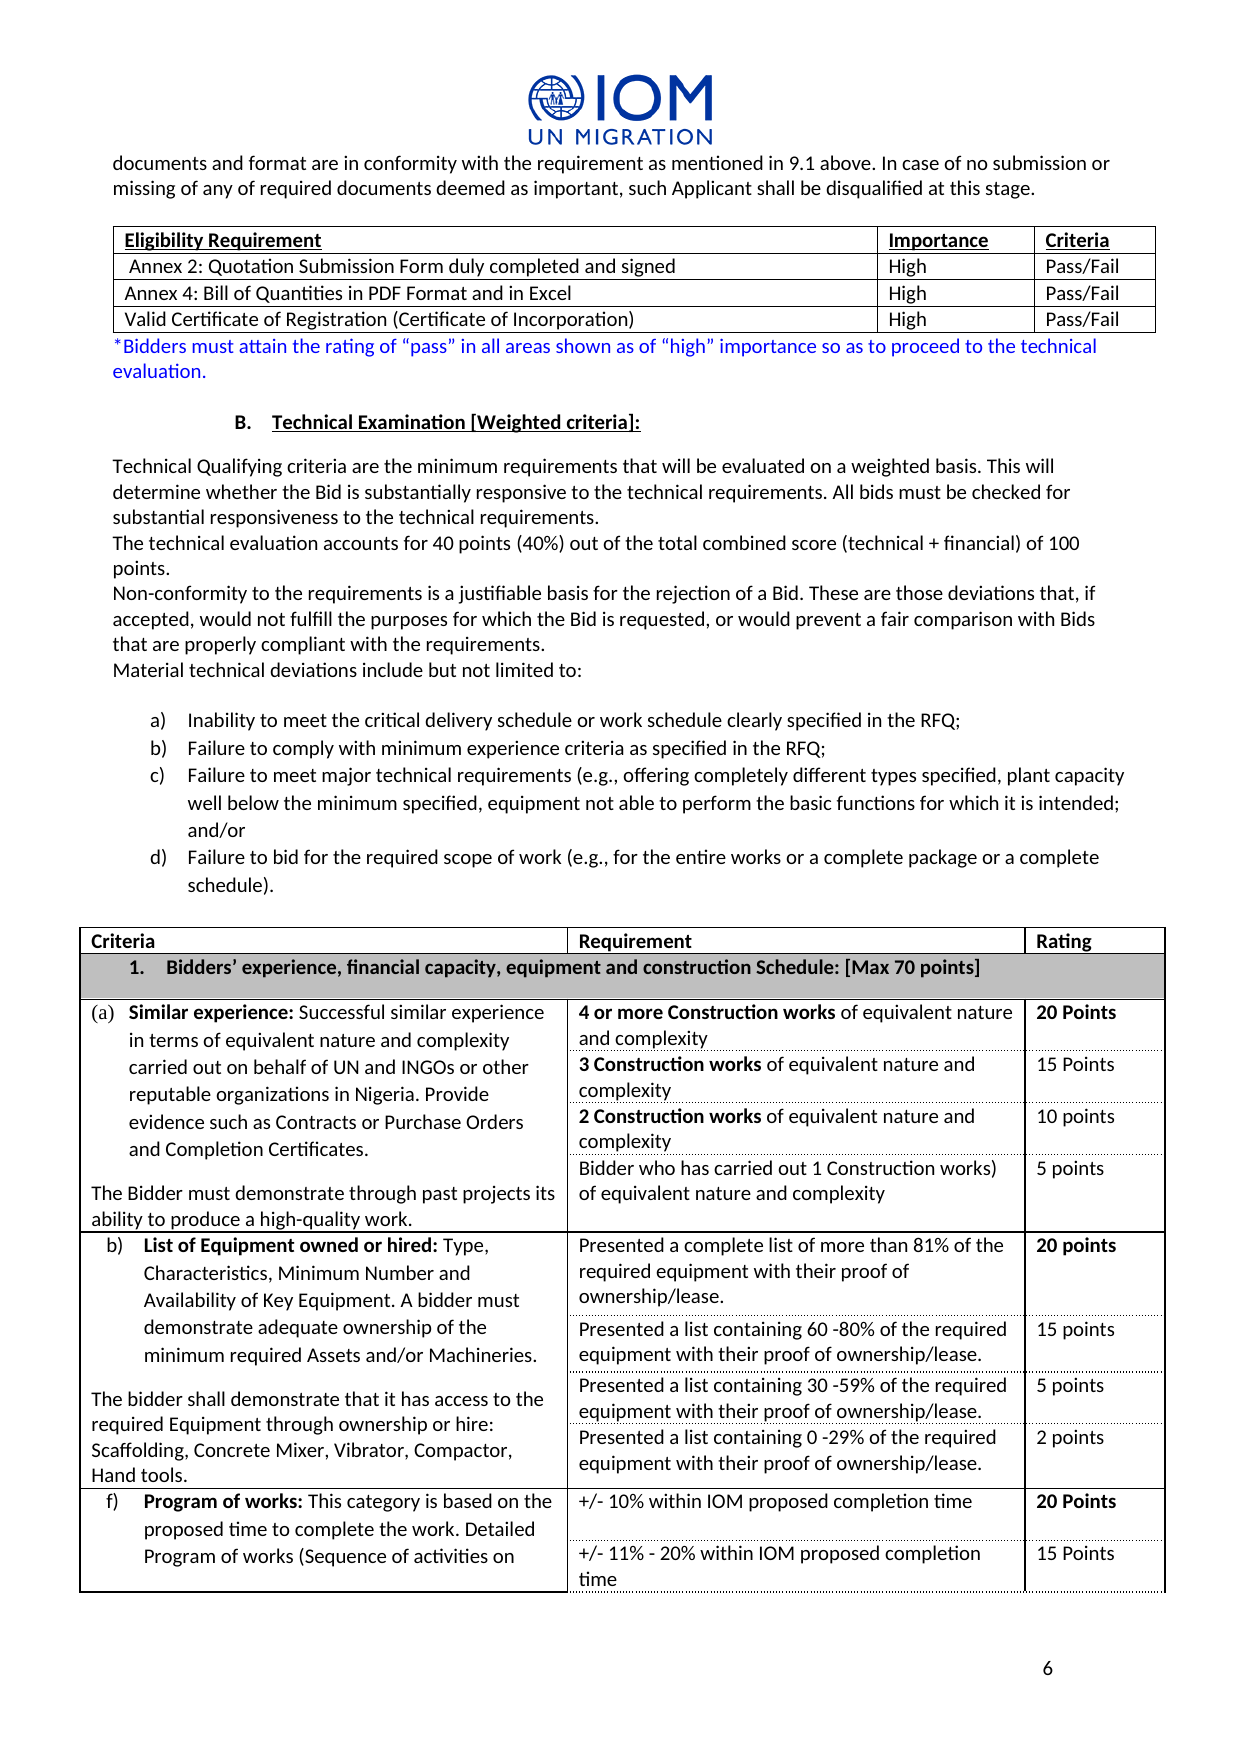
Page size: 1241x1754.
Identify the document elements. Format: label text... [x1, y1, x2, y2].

picture [524, 73, 716, 146]
table_cell Presented a list containing 0 -29% of the required equipment with their proof of ownership/lease. [568, 1423, 1024, 1488]
table_cell 20 Points [1026, 1489, 1164, 1539]
table_header Eligibility Requirement [114, 227, 877, 253]
table_cell 20 points [1026, 1233, 1164, 1315]
table_cell 15 Points [1026, 1050, 1164, 1102]
table_cell Similar experience: Successful similar experience in terms of equivalent nature and complexity carried out on behalf of UN and INGOs or other reputable organizations in Nigeria. Provide evidence such as Contracts or Purchase Orders and Completion Certificates. The Bidder must demonstrate through past projects its ability to produce a high-quality work. [81, 1000, 567, 1231]
table_cell 4 or more Construction works of equivalent nature and complexity [568, 1000, 1024, 1050]
table_cell Program of works: This category is based on the proposed time to complete the work. Detailed Program of works (Sequence of activities on how the work will be implemented) is required to show how the program of works was planned. [81, 1489, 567, 1591]
table_cell Annex 4: Bill of Quantities in PDF Format and in Excel [114, 280, 877, 306]
table_cell 15 points [1026, 1315, 1164, 1371]
table_cell 5 points [1026, 1371, 1164, 1423]
table_cell 10 points [1026, 1102, 1164, 1154]
text Non-conformity to the requirements is a justifiable basis for the rejection of a Bid. These are those deviations that, if accepted, would not fulfill the purposes for which the Bid is requested, or would prevent a fair comparison with Bids that are properly compliant with the requirements. [112, 581, 1128, 657]
list Technical Examination [Weighted criteria]: [234, 409, 1128, 435]
table_cell +/- 11% - 20% within IOM proposed completion time [568, 1540, 1024, 1591]
table_header Requirement [568, 928, 1024, 953]
table_cell Pass/Fail [1035, 307, 1155, 332]
table_cell 5 points [1026, 1154, 1164, 1231]
table_cell List of Equipment owned or hired: Type, Characteristics, Minimum Number and Availability of Key Equipment. A bidder must demonstrate adequate ownership of the minimum required Assets and/or Machineries. The bidder shall demonstrate that it has access to the required Equipment through ownership or hire: Scaffolding, Concrete Mixer, Vibrator, Compactor, Hand tools. [81, 1233, 567, 1488]
table_cell Annex 2: Quotation Submission Form duly completed and signed [114, 254, 877, 279]
text The technical evaluation accounts for 40 points (40%) out of the total combined score (technical + financial) of 100 points. [112, 530, 1128, 581]
table_cell Pass/Fail [1035, 280, 1155, 306]
list Failure to comply with minimum experience criteria as specified in the RFQ; [150, 735, 1128, 760]
text Technical Qualifying criteria are the minimum requirements that will be evaluated on a weighted basis. This will determine whether the Bid is substantially responsive to the technical requirements. All bids must be checked for substantial responsiveness to the technical requirements. [112, 453, 1128, 530]
text Material technical deviations include but not limited to: [112, 657, 1128, 682]
table_header Importance [878, 227, 1034, 253]
text *Bidders must attain the rating of “pass” in all areas shown as of “high” importance so as to proceed to the technical evaluation. [112, 333, 1128, 384]
table_cell High [878, 307, 1034, 332]
table_cell Presented a list containing 30 -59% of the required equipment with their proof of ownership/lease. [568, 1371, 1024, 1423]
table_cell Presented a complete list of more than 81% of the required equipment with their proof of ownership/lease. [568, 1233, 1024, 1315]
list Failure to bid for the required scope of work (e.g., for the entire works or a complete package or a complete schedule). [150, 844, 1128, 897]
table_cell Bidders’ experience, financial capacity, equipment and construction Schedule: [Max 70 points] [81, 954, 1164, 998]
table_header Criteria [1035, 227, 1155, 253]
table_cell High [878, 254, 1034, 279]
table_header Criteria [81, 928, 567, 953]
table_header Rating [1026, 928, 1164, 953]
table_cell Bidder who has carried out 1 Construction works) of equivalent nature and complexity [568, 1154, 1024, 1231]
table_cell Presented a list containing 60 -80% of the required equipment with their proof of ownership/lease. [568, 1315, 1024, 1371]
table_cell 20 Points [1026, 1000, 1164, 1050]
table_cell Valid Certificate of Registration (Certificate of Incorporation) [114, 307, 877, 332]
list Failure to meet major technical requirements (e.g., offering completely different types specified, plant capacity well below the minimum specified, equipment not able to perform the basic functions for which it is intended; and/or [150, 762, 1128, 843]
table_cell +/- 10% within IOM proposed completion time [568, 1489, 1024, 1539]
table_cell 15 Points [1026, 1540, 1164, 1591]
list Inability to meet the critical delivery schedule or work schedule clearly specified in the RFQ; [150, 708, 1128, 733]
table_cell High [878, 280, 1034, 306]
table_cell 2 Construction works of equivalent nature and complexity [568, 1102, 1024, 1154]
table_cell 3 Construction works of equivalent nature and complexity [568, 1050, 1024, 1102]
table_cell Pass/Fail [1035, 254, 1155, 279]
table_cell 2 points [1026, 1423, 1164, 1488]
